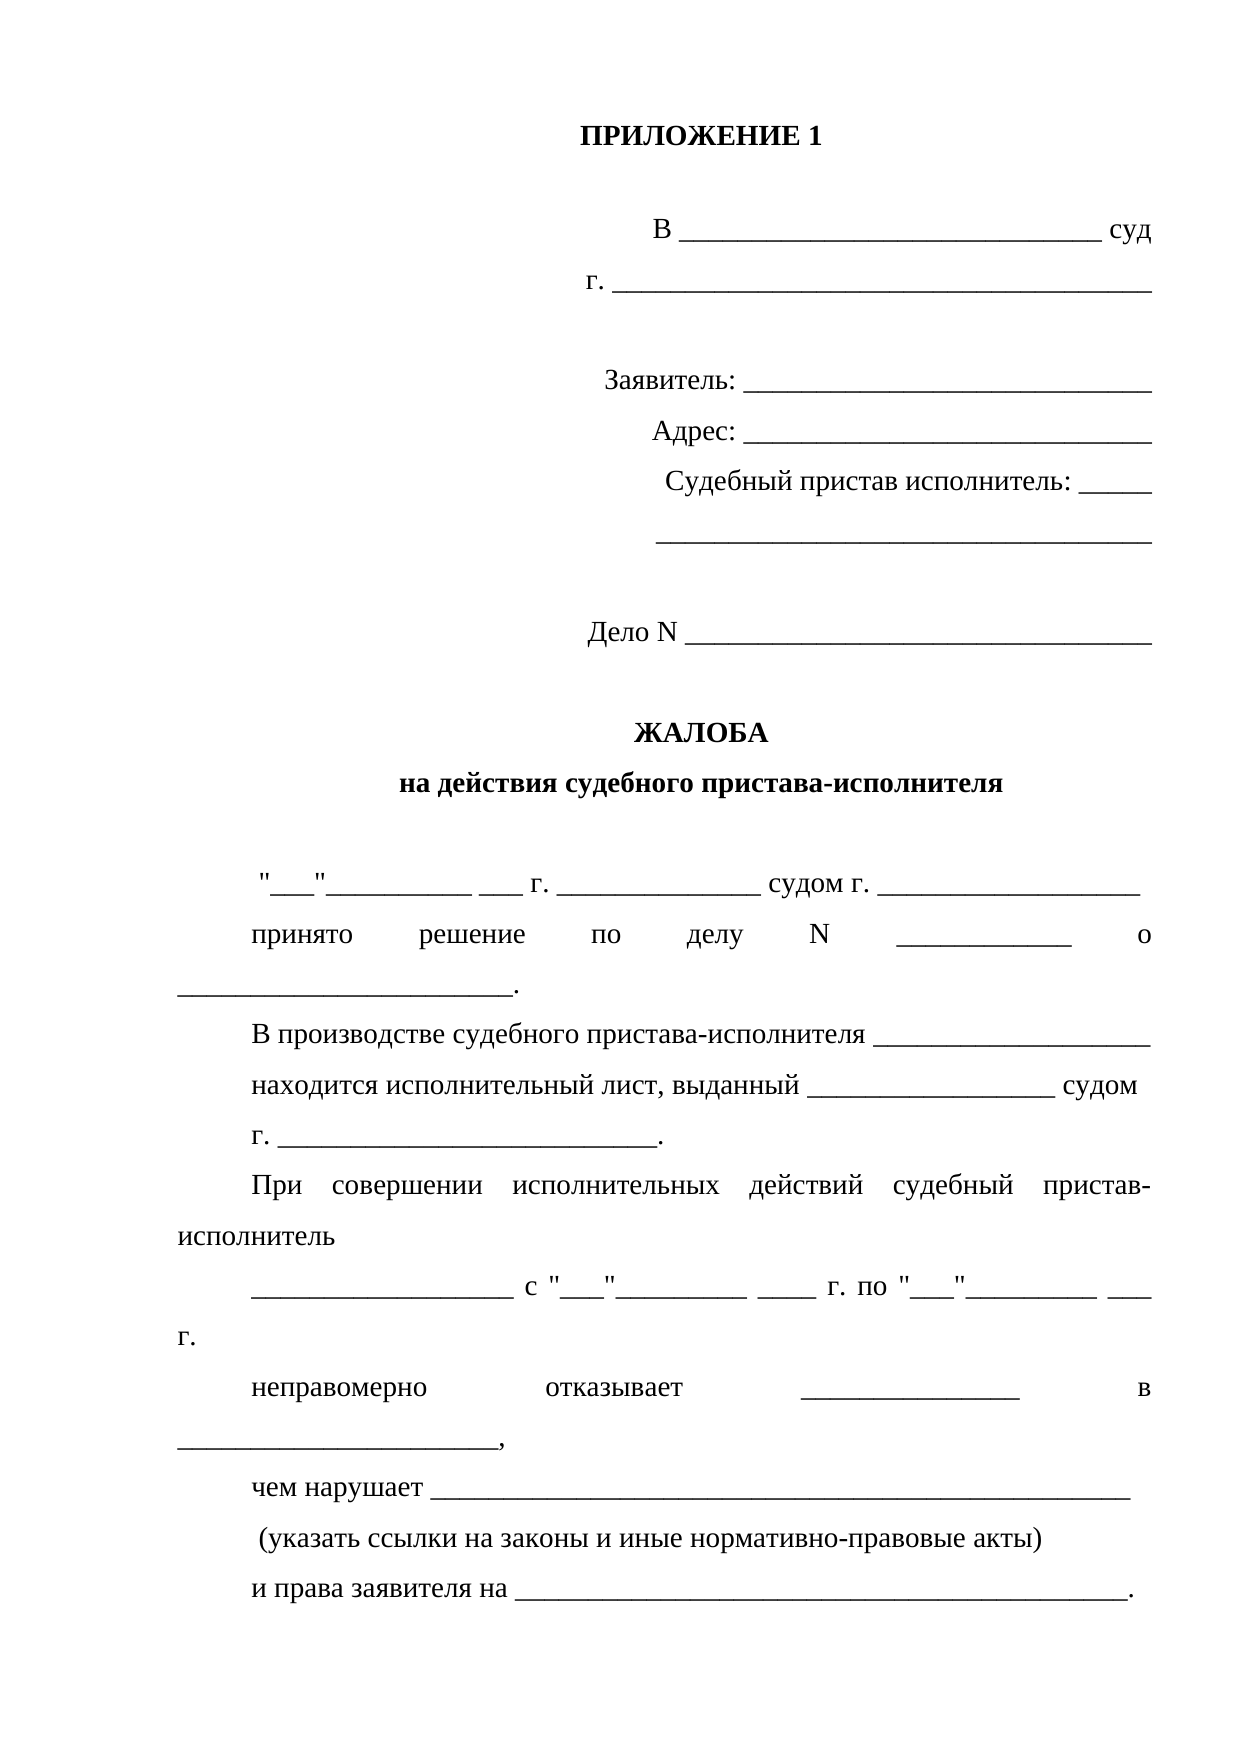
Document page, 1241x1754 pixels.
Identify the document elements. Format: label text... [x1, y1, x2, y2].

text "___"__________ ___ г. ______________ судом г. __________________ [177, 866, 1152, 899]
text При совершении исполнительных действий судебный пристав-исполнитель [177, 1167, 1152, 1251]
text чем нарушает ________________________________________________ [177, 1469, 1152, 1503]
text на действия судебного пристава-исполнителя [177, 765, 1152, 798]
text __________________________________ [177, 513, 1152, 547]
text (указать ссылки на законы и иные нормативно-правовые акты) [177, 1520, 1152, 1553]
text Дело N ________________________________ [177, 614, 1152, 648]
text находится исполнительный лист, выданный _________________ судом [177, 1067, 1152, 1100]
text __________________ с "___"_________ ____ г. по "___"_________ ___ г. [177, 1268, 1152, 1352]
text г. __________________________. [177, 1117, 1152, 1151]
text и права заявителя на __________________________________________. [177, 1570, 1152, 1603]
text ПРИЛОЖЕНИЕ 1 [177, 118, 1152, 152]
text Судебный пристав исполнитель: _____ [177, 463, 1152, 497]
text г. _____________________________________ [177, 262, 1152, 295]
text принято решение по делу N ____________ о _______________________. [177, 916, 1152, 1000]
text неправомерно отказывает _______________ в ______________________, [177, 1369, 1152, 1453]
text В _____________________________ суд [177, 212, 1152, 245]
text В производстве судебного пристава-исполнителя ___________________ [177, 1017, 1152, 1050]
text Адрес: ____________________________ [177, 413, 1152, 446]
text ЖАЛОБА [177, 715, 1152, 748]
text Заявитель: ____________________________ [177, 362, 1152, 396]
